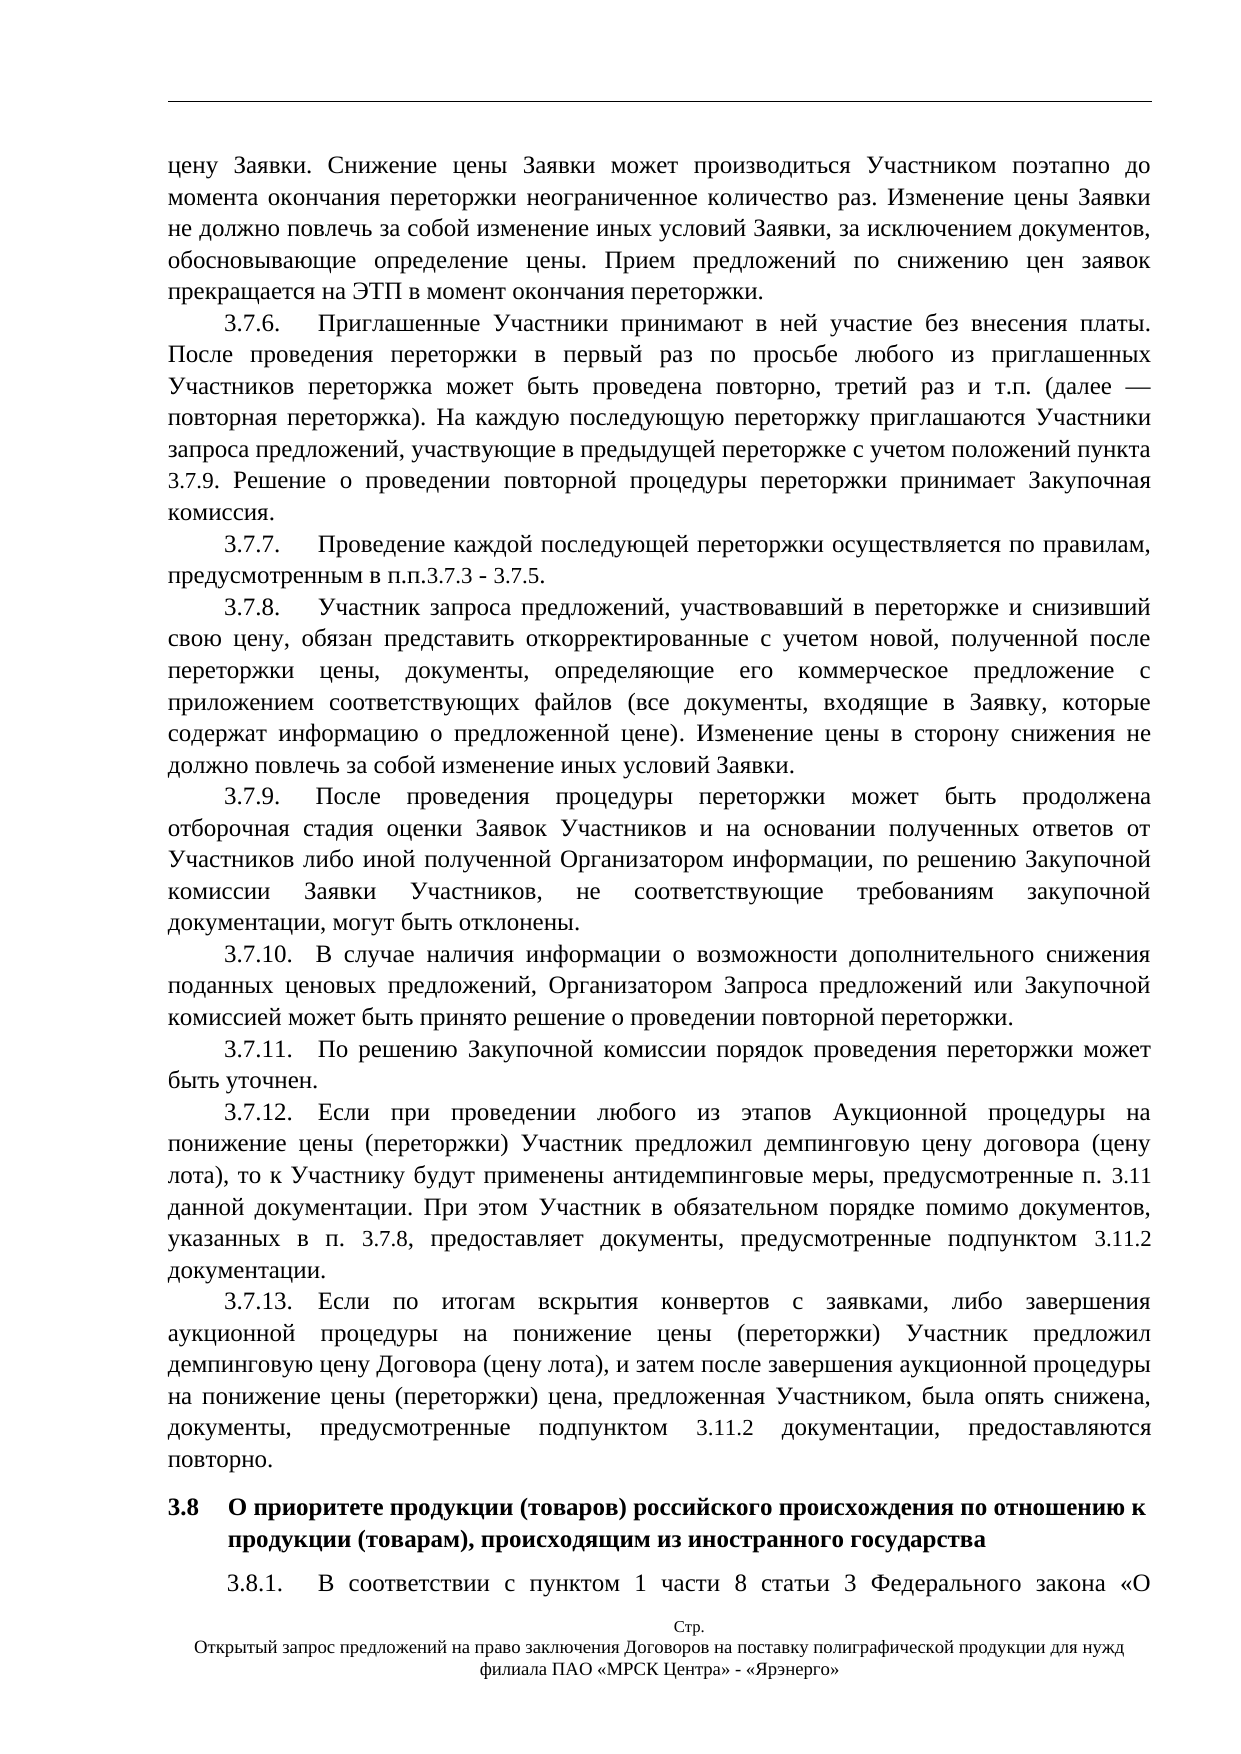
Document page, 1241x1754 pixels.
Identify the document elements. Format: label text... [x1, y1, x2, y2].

list Приглашенные Участники принимают в ней участие без внесения платы. После проведения переторжки в первый раз по просьбе любого из приглашенных Участников переторжка может быть проведена повторно, третий раз и т.п. (далее — повторная переторжка). На каждую последующую переторжку приглашаются Участники запроса предложений, участвующие в предыдущей переторжке с учетом положений пункта 3.7.9. Решение о проведении повторной процедуры переторжки принимает Закупочная комиссия. [168, 308, 1152, 526]
list Если по итогам вскрытия конвертов с заявками, либо завершения аукционной процедуры на понижение цены (переторжки) Участник предложил демпинговую цену Договора (цену лота), и затем после завершения аукционной процедуры на понижение цены (переторжки) цена, предложенная Участником, была опять снижена, документы, предусмотренные подпунктом 3.11.2 документации, предоставляются повторно. [168, 1286, 1152, 1473]
list Если при проведении любого из этапов Аукционной процедуры на понижение цены (переторжки) Участник предложил демпинговую цену договора (цену лота), то к Участнику будут применены антидемпинговые меры, предусмотренные п. 3.11 данной документации. При этом Участник в обязательном порядке помимо документов, указанных в п. 3.7.8, предоставляет документы, предусмотренные подпунктом 3.11.2 документации. [168, 1097, 1152, 1283]
subtitle О приоритете продукции (товаров) российского происхождения по отношению к продукции (товарам), происходящим из иностранного государства [168, 1492, 1152, 1553]
list По решению Закупочной комиссии порядок проведения переторжки может быть уточнен. [168, 1034, 1152, 1094]
list Проведение каждой последующей переторжки осуществляется по правилам, предусмотренным в п.п.3.7.3 - 3.7.5. [168, 529, 1152, 589]
list В случае наличия информации о возможности дополнительного снижения поданных ценовых предложений, Организатором Запроса предложений или Закупочной комиссией может быть принято решение о проведении повторной переторжки. [168, 939, 1152, 1031]
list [168, 1568, 1152, 1597]
list Участник запроса предложений, участвовавший в переторжке и снизивший свою цену, обязан представить откорректированные с учетом новой, полученной после переторжки цены, документы, определяющие его коммерческое предложение с приложением соответствующих файлов (все документы, входящие в Заявку, которые содержат информацию о предложенной цене). Изменение цены в сторону снижения не должно повлечь за собой изменение иных условий Заявки. [168, 592, 1152, 778]
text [168, 150, 1152, 305]
list После проведения процедуры переторжки может быть продолжена отборочная стадия оценки Заявок Участников и на основании полученных ответов от Участников либо иной полученной Организатором информации, по решению Закупочной комиссии Заявки Участников, не соответствующие требованиям закупочной документации, могут быть отклонены. [168, 781, 1152, 936]
